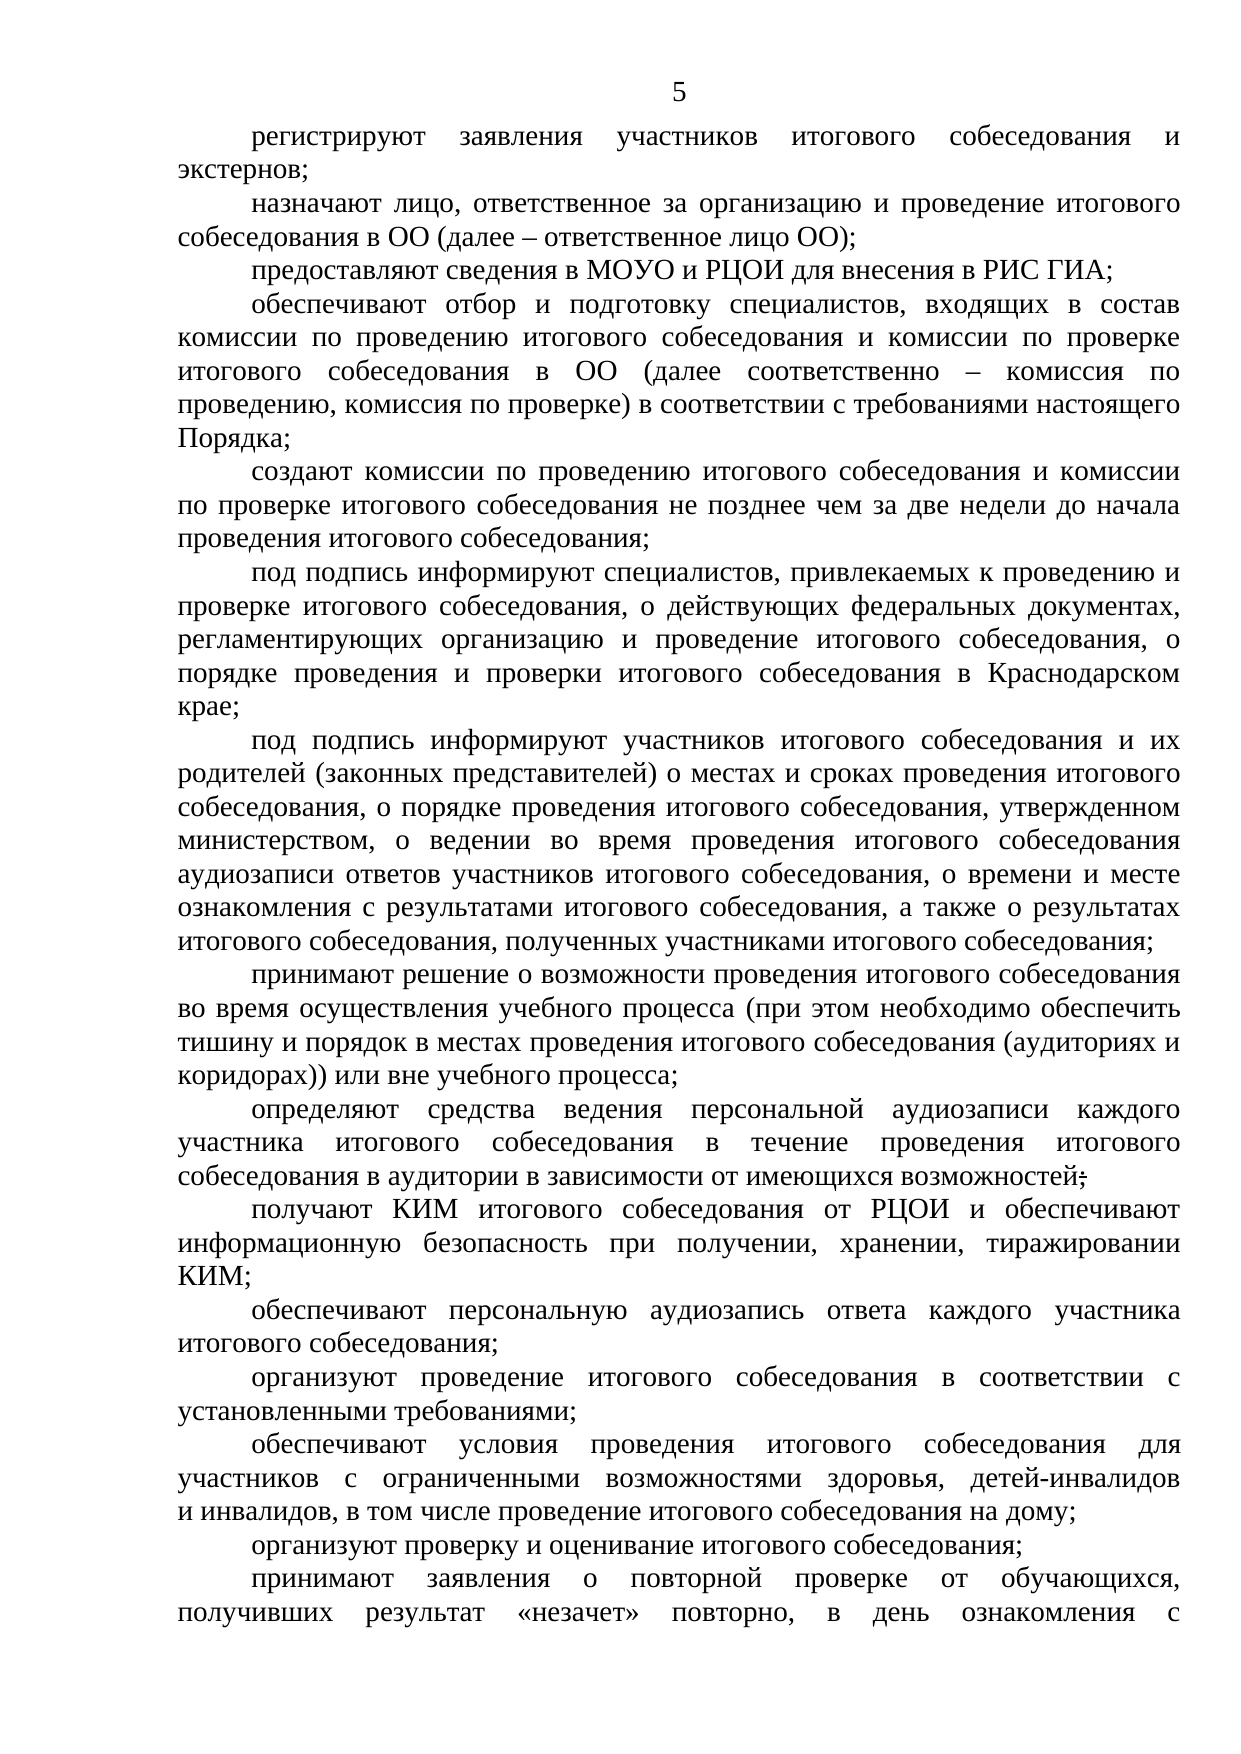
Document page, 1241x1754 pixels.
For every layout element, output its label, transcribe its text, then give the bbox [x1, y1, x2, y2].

text определяют средства ведения персональной аудиозаписи каждого участника итогового собеседования в течение проведения итогового собеседования в аудитории в зависимости от имеющихся возможностей; [177, 1091, 1181, 1191]
text обеспечивают отбор и подготовку специалистов, входящих в состав комиссии по проведению итогового собеседования и комиссии по проверке итогового собеседования в ОО (далее соответственно – комиссия по проведению, комиссия по проверке) в соответствии с требованиями настоящего Порядка; [177, 286, 1181, 453]
text принимают решение о возможности проведения итогового собеседования во время осуществления учебного процесса (при этом необходимо обеспечить тишину и порядок в местах проведения итогового собеседования (аудиториях и коридорах)) или вне учебного процесса; [177, 957, 1181, 1091]
list создают комиссии по проведению итогового собеседования и комиссии по проверке итогового собеседования не позднее чем за две недели до начала проведения итогового собеседования; [177, 453, 1181, 554]
text предоставляют сведения в МОУО и РЦОИ для внесения в РИС ГИА; [177, 252, 1181, 286]
text регистрируют заявления участников итогового собеседования и экстернов; [177, 118, 1181, 185]
list под подпись информируют специалистов, привлекаемых к проведению и проверке итогового собеседования, о действующих федеральных документах, регламентирующих организацию и проведение итогового собеседования, о порядке проведения и проверки итогового собеседования в Краснодарском крае; [177, 554, 1181, 722]
text обеспечивают персональную аудиозапись ответа каждого участника итогового собеседования; [177, 1292, 1181, 1359]
text организуют проверку и оценивание итогового собеседования; [177, 1527, 1181, 1560]
text обеспечивают условия проведения итогового собеседования для участников с ограниченными возможностями здоровья, детей-инвалидов и инвалидов, в том числе проведение итогового собеседования на дому; [177, 1426, 1181, 1527]
text назначают лицо, ответственное за организацию и проведение итогового собеседования в ОО (далее – ответственное лицо ОО); [177, 185, 1181, 252]
list под подпись информируют участников итогового собеседования и их родителей (законных представителей) о местах и сроках проведения итогового собеседования, о порядке проведения итогового собеседования, утвержденном министерством, о ведении во время проведения итогового собеседования аудиозаписи ответов участников итогового собеседования, о времени и месте ознакомления с результатами итогового собеседования, а также о результатах итогового собеседования, полученных участниками итогового собеседования; [177, 722, 1181, 957]
text получают КИМ итогового собеседования от РЦОИ и обеспечивают информационную безопасность при получении, хранении, тиражировании КИМ; [177, 1191, 1181, 1292]
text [177, 1560, 1181, 1627]
text организуют проведение итогового собеседования в соответствии с установленными требованиями; [177, 1359, 1181, 1426]
